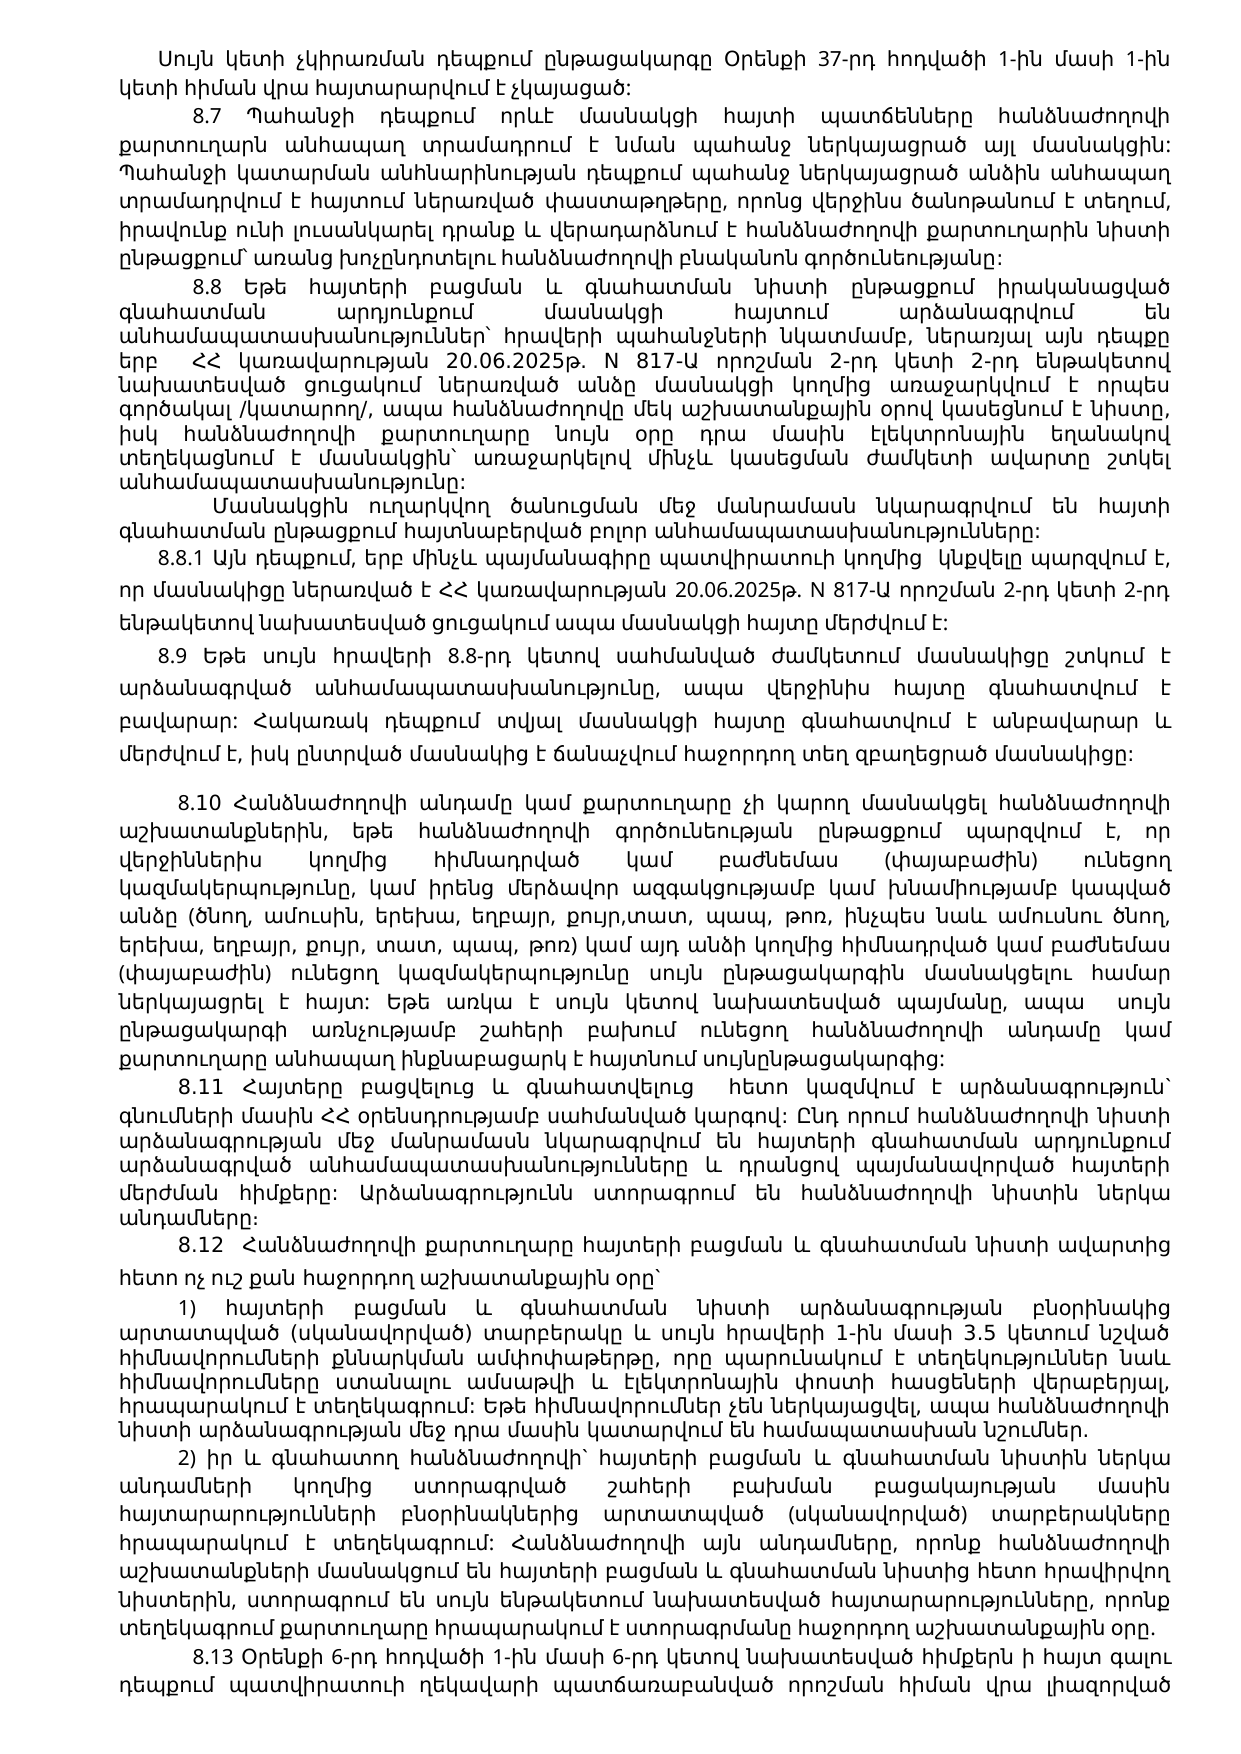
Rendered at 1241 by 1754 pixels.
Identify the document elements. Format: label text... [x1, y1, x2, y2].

text 8.10 Հանձնաժողովի անդամը կամ քարտուղարը չի կարող մասնակցել հանձնաժողովի աշխատանքներին, եթե հանձնաժողովի գործունեության ընթացքում պարզվում է, որ վերջիններիս կողմից հիմնադրված կամ բաժնեմաս (փայաբաժին) ունեցող կազմակերպությունը, կամ իրենց մերձավոր ազգակցությամբ կամ խնամիությամբ կապված անձը (ծնող, ամուսին, երեխա, եղբայր, քույր,տատ, պապ, թոռ, ինչպես նաև ամուսնու ծնող, երեխա, եղբայր, քույր, տատ, պապ, թոռ) կամ այդ անձի կողմից հիմնադրված կամ բաժնեմաս (փայաբաժին) ունեցող կազմակերպությունը սույն ընթացակարգին մասնակցելու համար ներկայացրել է հայտ: Եթե առկա է սույն կետով նախատեսված պայմանը, ապա սույն ընթացակարգի առնչությամբ շահերի բախում ունեցող հանձնաժողովի անդամը կամ քարտուղարը անհապաղ ինքնաբացարկ է հայտնում սույնընթացակարգից: [118, 788, 1171, 1072]
text Սույն կետի չկիրառման դեպքում ընթացակարգը Օրենքի 37-րդ հոդվածի 1-ին մասի 1-ին կետի հիման վրա հայտարարվում է չկայացած: [118, 44, 1171, 101]
text 8.9 Եթե սույն հրավերի 8.8-րդ կետով սահմանված ժամկետում մասնակիցը շտկում է արձանագրված անհամապատասխանությունը, ապա վերջինիս հայտը գնահատվում է բավարար: Հակառակ դեպքում տվյալ մասնակցի հայտը գնահատվում է անբավարար և մերժվում է, իսկ ընտրված մասնակից է ճանաչվում հաջորդող տեղ զբաղեցրած մասնակիցը: [118, 641, 1171, 767]
text 2) իր և գնահատող հանձնաժողովի` հայտերի բացման և գնահատման նիստին ներկա անդամների կողմից ստորագրված շահերի բախման բացակայության մասին հայտարարությունների բնօրինակներից արտատպված (սկանավորված) տարբերակները հրապարակում է տեղեկագրում: Հանձնաժողովի այն անդամները, որոնք հանձնաժողովի աշխատանքների մասնակցում են հայտերի բացման և գնահատման նիստից հետո հրավիրվող նիստերին, ստորագրում են սույն ենթակետում նախատեսված հայտարարությունները, որոնք տեղեկագրում քարտուղարը հրապարակում է ստորագրմանը հաջորդող աշխատանքային օրը. [118, 1443, 1171, 1642]
text 8.8 Եթե հայտերի բացման և գնահատման նիստի ընթացքում իրականացված գնահատման արդյունքում մասնակցի հայտում արձանագրվում են անհամապատասխանություններ՝ հրավերի պահանջների նկատմամբ, ներառյալ այն դեպքը երբ ՀՀ կառավարության 20.06.2025թ. N 817-Ա որոշման 2-րդ կետի 2-րդ ենթակետով նախատեսված ցուցակում ներառված անձը մասնակցի կողմից առաջարկվում է որպես գործակալ /կատարող/, ապա հանձնաժողովը մեկ աշխատանքային օրով կասեցնում է նիստը, իսկ հանձնաժողովի քարտուղարը նույն օրը դրա մասին էլեկտրոնային եղանակով տեղեկացնում է մասնակցին՝ առաջարկելով մինչև կասեցման ժամկետի ավարտը շտկել անհամապատասխանությունը: [118, 272, 1171, 494]
text 8.12 Հանձնաժողովի քարտուղարը հայտերի բացման և գնահատման նիստի ավարտից հետո ոչ ուշ քան հաջորդող աշխատանքային օրը` [118, 1230, 1171, 1293]
text 8.11 Հայտերը բացվելուց և գնահատվելուց հետո կազմվում է արձանագրություն` գնումների մասին ՀՀ օրենսդրությամբ սահմանված կարգով: Ընդ որում հանձնաժողովի նիստի արձանագրության մեջ մանրամասն նկարագրվում են հայտերի գնահատման արդյունքում արձանագրված անհամապատասխանությունները և դրանցով պայմանավորված հայտերի մերժման հիմքերը: Արձանագրությունն ստորագրում են հանձնաժողովի նիստին ներկա անդամները։ [118, 1072, 1171, 1230]
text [118, 1642, 1171, 1699]
text 8.7 Պահանջի դեպքում որևէ մասնակցի հայտի պատճենները հանձնաժողովի քարտուղարն անհապաղ տրամադրում է նման պահանջ ներկայացրած այլ մասնակցին: Պահանջի կատարման անհնարինության դեպքում պահանջ ներկայացրած անձին անհապաղ տրամադրվում է հայտում ներառված փաստաթղթերը, որոնց վերջինս ծանոթանում է տեղում, իրավունք ունի լուսանկարել դրանք և վերադարձնում է հանձնաժողովի քարտուղարին նիստի ընթացքում՝ առանց խոչընդոտելու հանձնաժողովի բնականոն գործունեությանը: [118, 101, 1171, 272]
text 1) հայտերի բացման և գնահատման նիստի արձանագրության բնօրինակից արտատպված (սկանավորված) տարբերակը և սույն հրավերի 1-ին մասի 3.5 կետում նշված հիմնավորումների քննարկման ամփոփաթերթը, որը պարունակում է տեղեկություններ նաև հիմնավորումները ստանալու ամսաթվի և էլեկտրոնային փոստի հասցեների վերաբերյալ, հրապարակում է տեղեկագրում: Եթե հիմնավորումներ չեն ներկայացվել, ապա հանձնաժողովի նիստի արձանագրության մեջ դրա մասին կատարվում են համապատասխան նշումներ. [118, 1293, 1171, 1443]
text Մասնակցին ուղարկվող ծանուցման մեջ մանրամասն նկարագրվում են հայտի գնահատման ընթացքում հայտնաբերված բոլոր անհամապատասխանությունները: [118, 494, 1171, 543]
text 8.8.1 Այն դեպքում, երբ մինչև պայմանագիրը պատվիրատուի կողմից կնքվելը պարզվում է, որ մասնակիցը ներառված է ՀՀ կառավարության 20.06.2025թ. N 817-Ա որոշման 2-րդ կետի 2-րդ ենթակետով նախատեսված ցուցակում ապա մասնակցի հայտը մերժվում է: [118, 543, 1171, 637]
